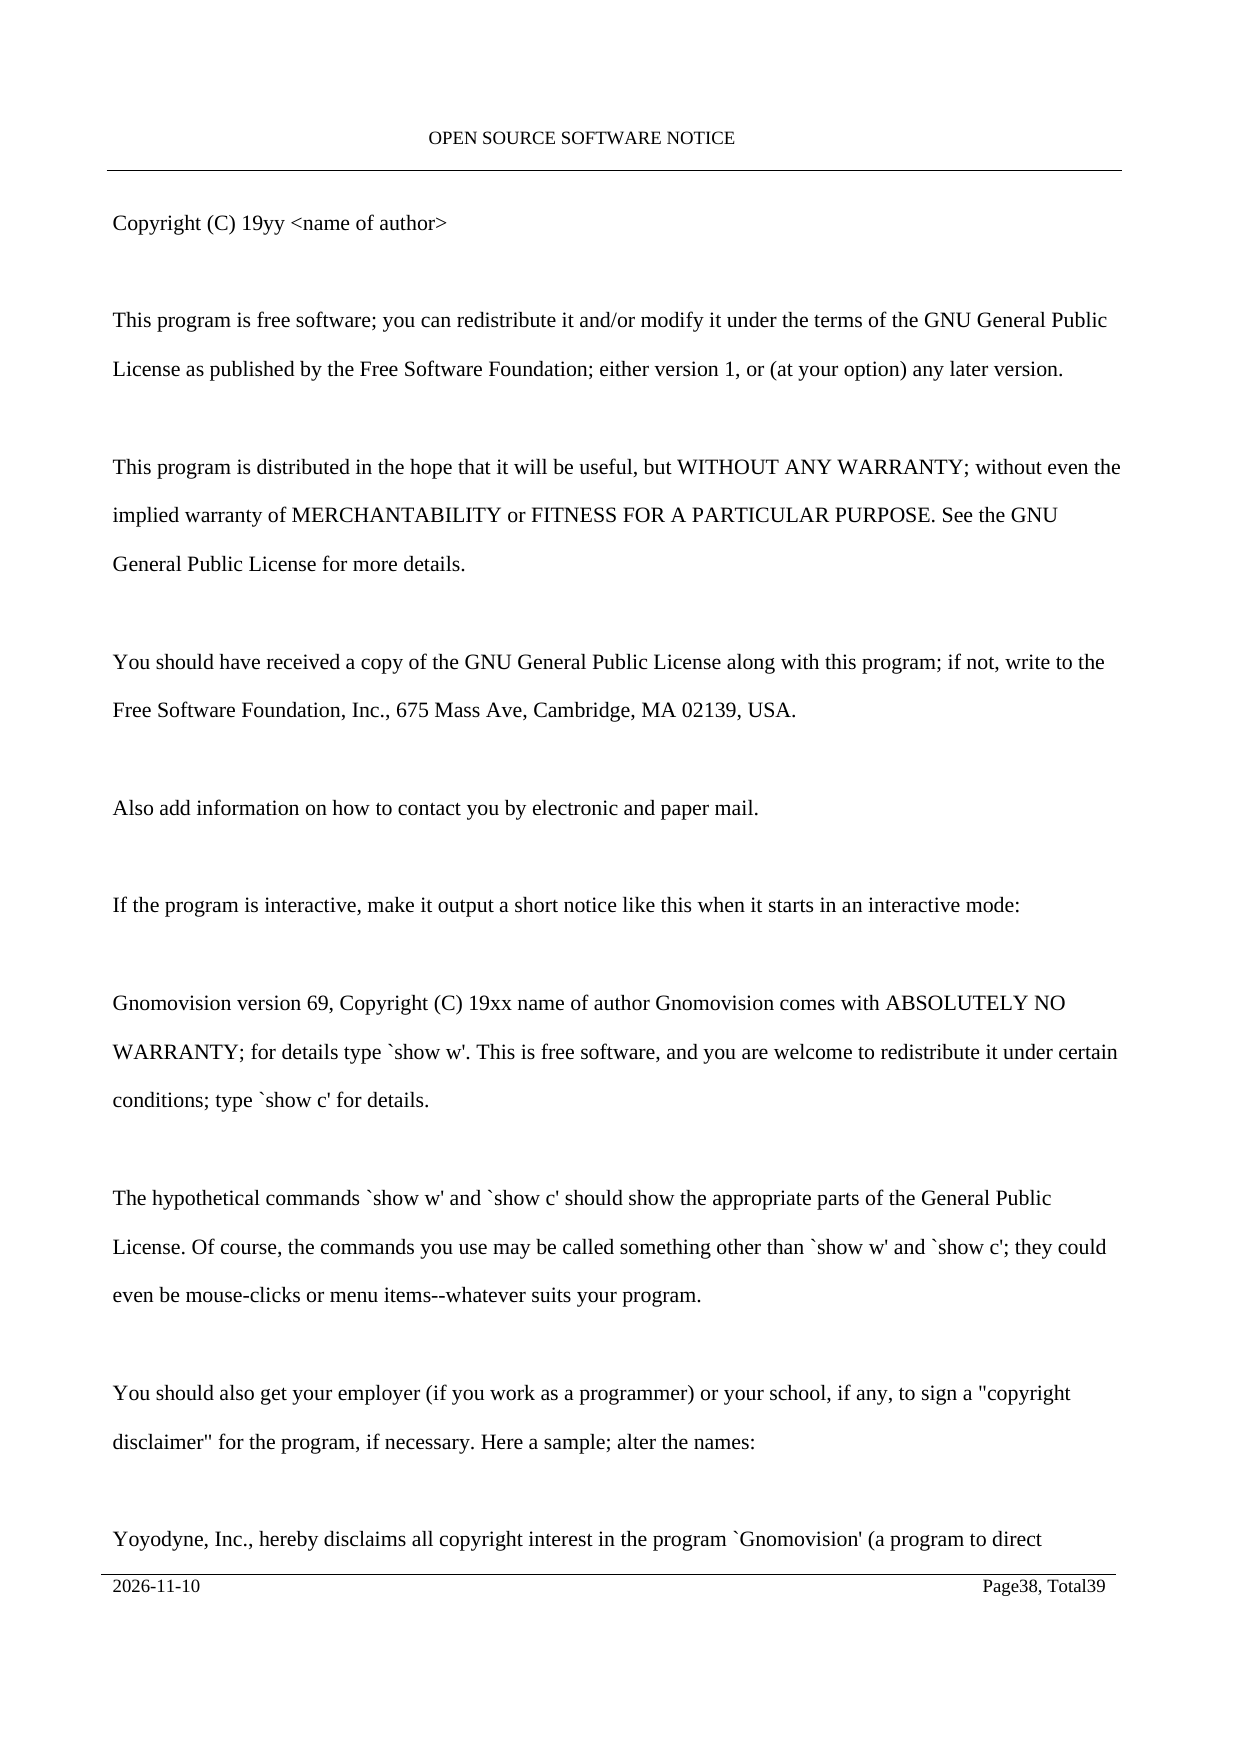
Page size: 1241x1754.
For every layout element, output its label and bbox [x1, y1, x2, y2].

text [112, 206, 1128, 1555]
